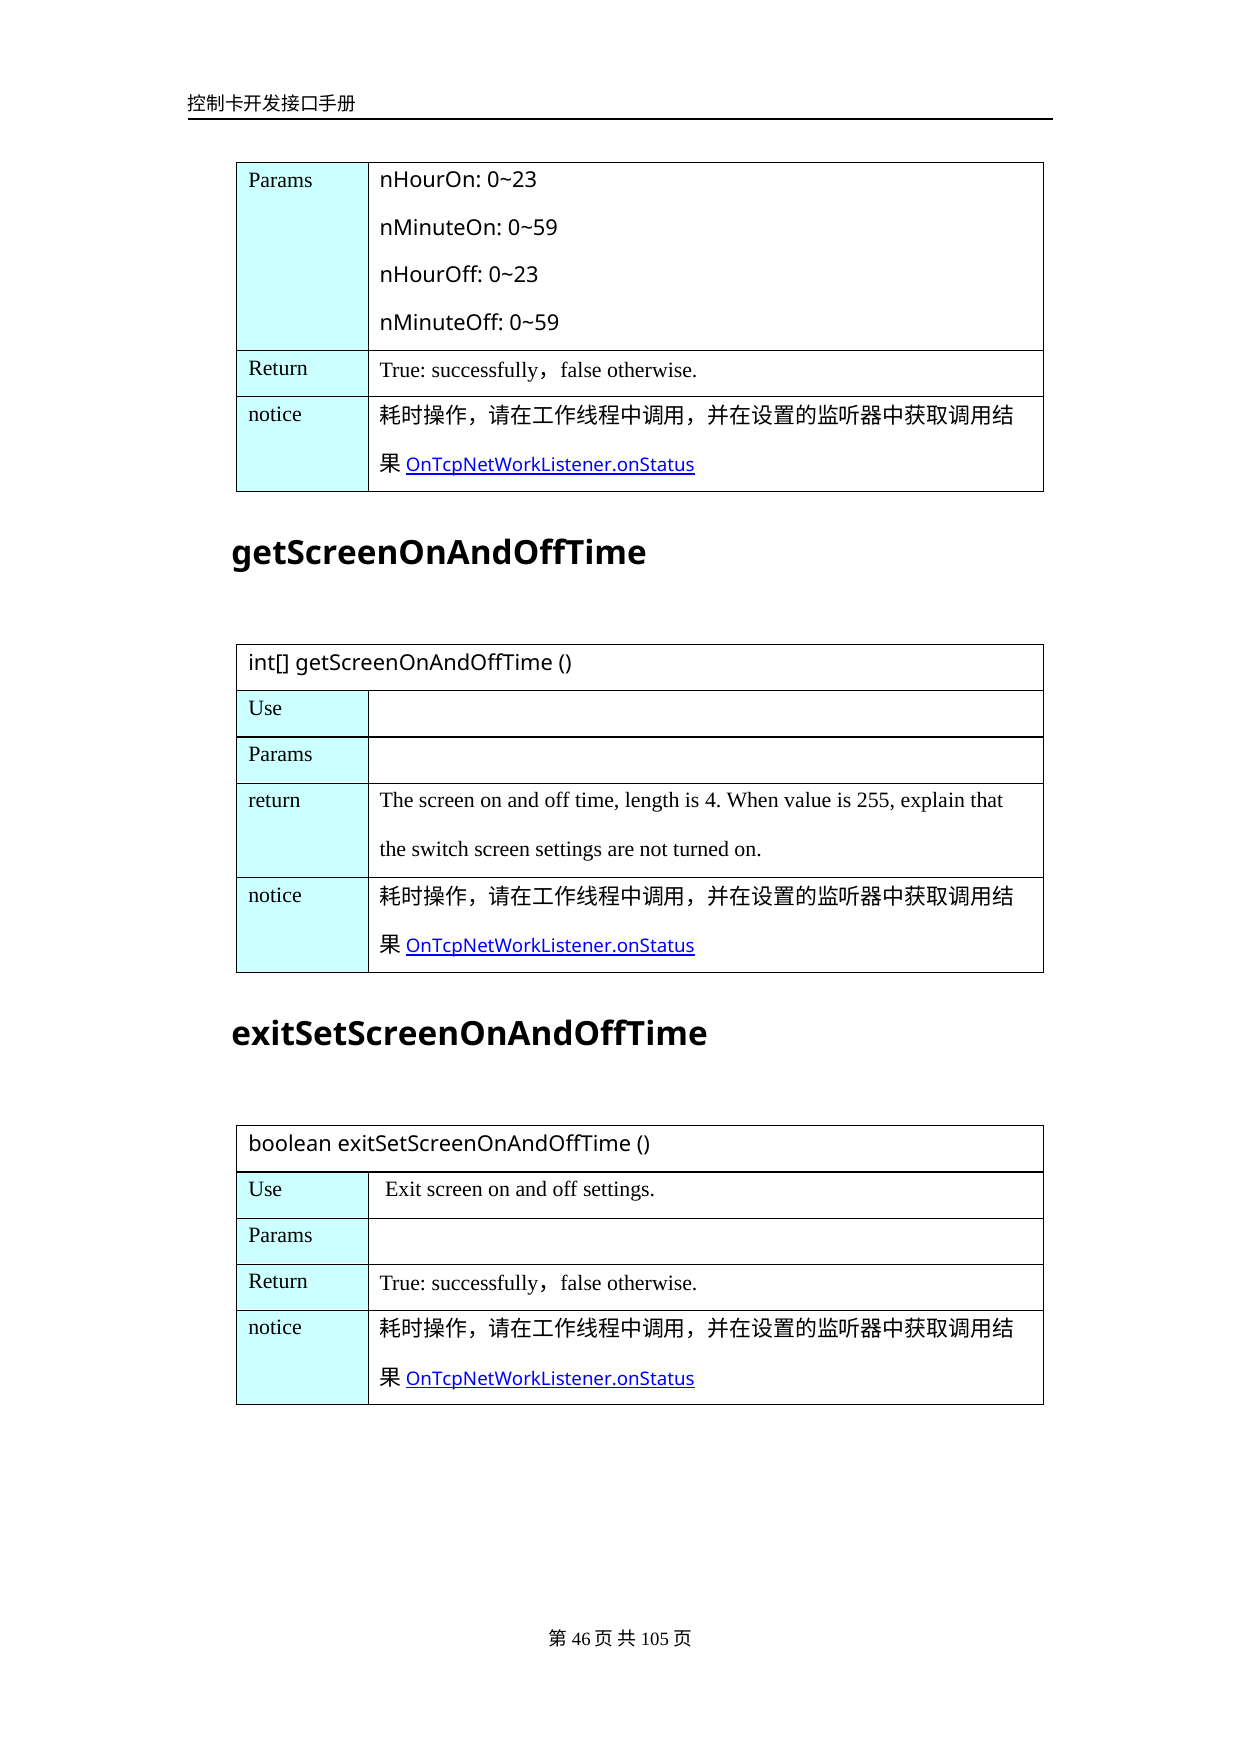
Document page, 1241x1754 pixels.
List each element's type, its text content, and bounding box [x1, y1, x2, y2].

table_cell nHourOn: 0~23 nMinuteOn: 0~59 nHourOff: 0~23 nMinuteOff: 0~59 [369, 163, 1043, 350]
table_cell notice [237, 1311, 368, 1404]
table_cell Params [237, 738, 368, 782]
table_cell 耗时操作，请在工作线程中调用，并在设置的监听器中获取调用结果OnTcpNetWorkListener.onStatus [369, 878, 1043, 972]
table_cell Params [237, 163, 368, 350]
table_cell 耗时操作，请在工作线程中调用，并在设置的监听器中获取调用结果OnTcpNetWorkListener.onStatus [369, 397, 1043, 491]
table_cell Exit screen on and off settings. [369, 1173, 1043, 1217]
table_cell True: successfully，false otherwise. [369, 1265, 1043, 1309]
table_cell Return [237, 351, 368, 396]
table_cell notice [237, 878, 368, 972]
table_cell [369, 738, 1043, 782]
table_cell Use [237, 1173, 368, 1217]
subtitle getScreenOnAndOffTime [187, 519, 1053, 584]
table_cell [369, 1311, 1043, 1404]
table_cell return [237, 784, 368, 877]
table_cell notice [237, 397, 368, 491]
table_cell [369, 1219, 1043, 1263]
table_header boolean exitSetScreenOnAndOffTime () [237, 1126, 1043, 1171]
table_cell Params [237, 1219, 368, 1263]
table_cell The screen on and off time, length is 4. When value is 255, explain that the switch screen settings are not turned on. [369, 784, 1043, 877]
table_cell True: successfully，false otherwise. [369, 351, 1043, 396]
table_cell Return [237, 1265, 368, 1309]
table_cell [369, 691, 1043, 736]
table_cell Use [237, 691, 368, 736]
table_header int[] getScreenOnAndOffTime () [237, 645, 1043, 690]
subtitle exitSetScreenOnAndOffTime [187, 1000, 1053, 1065]
